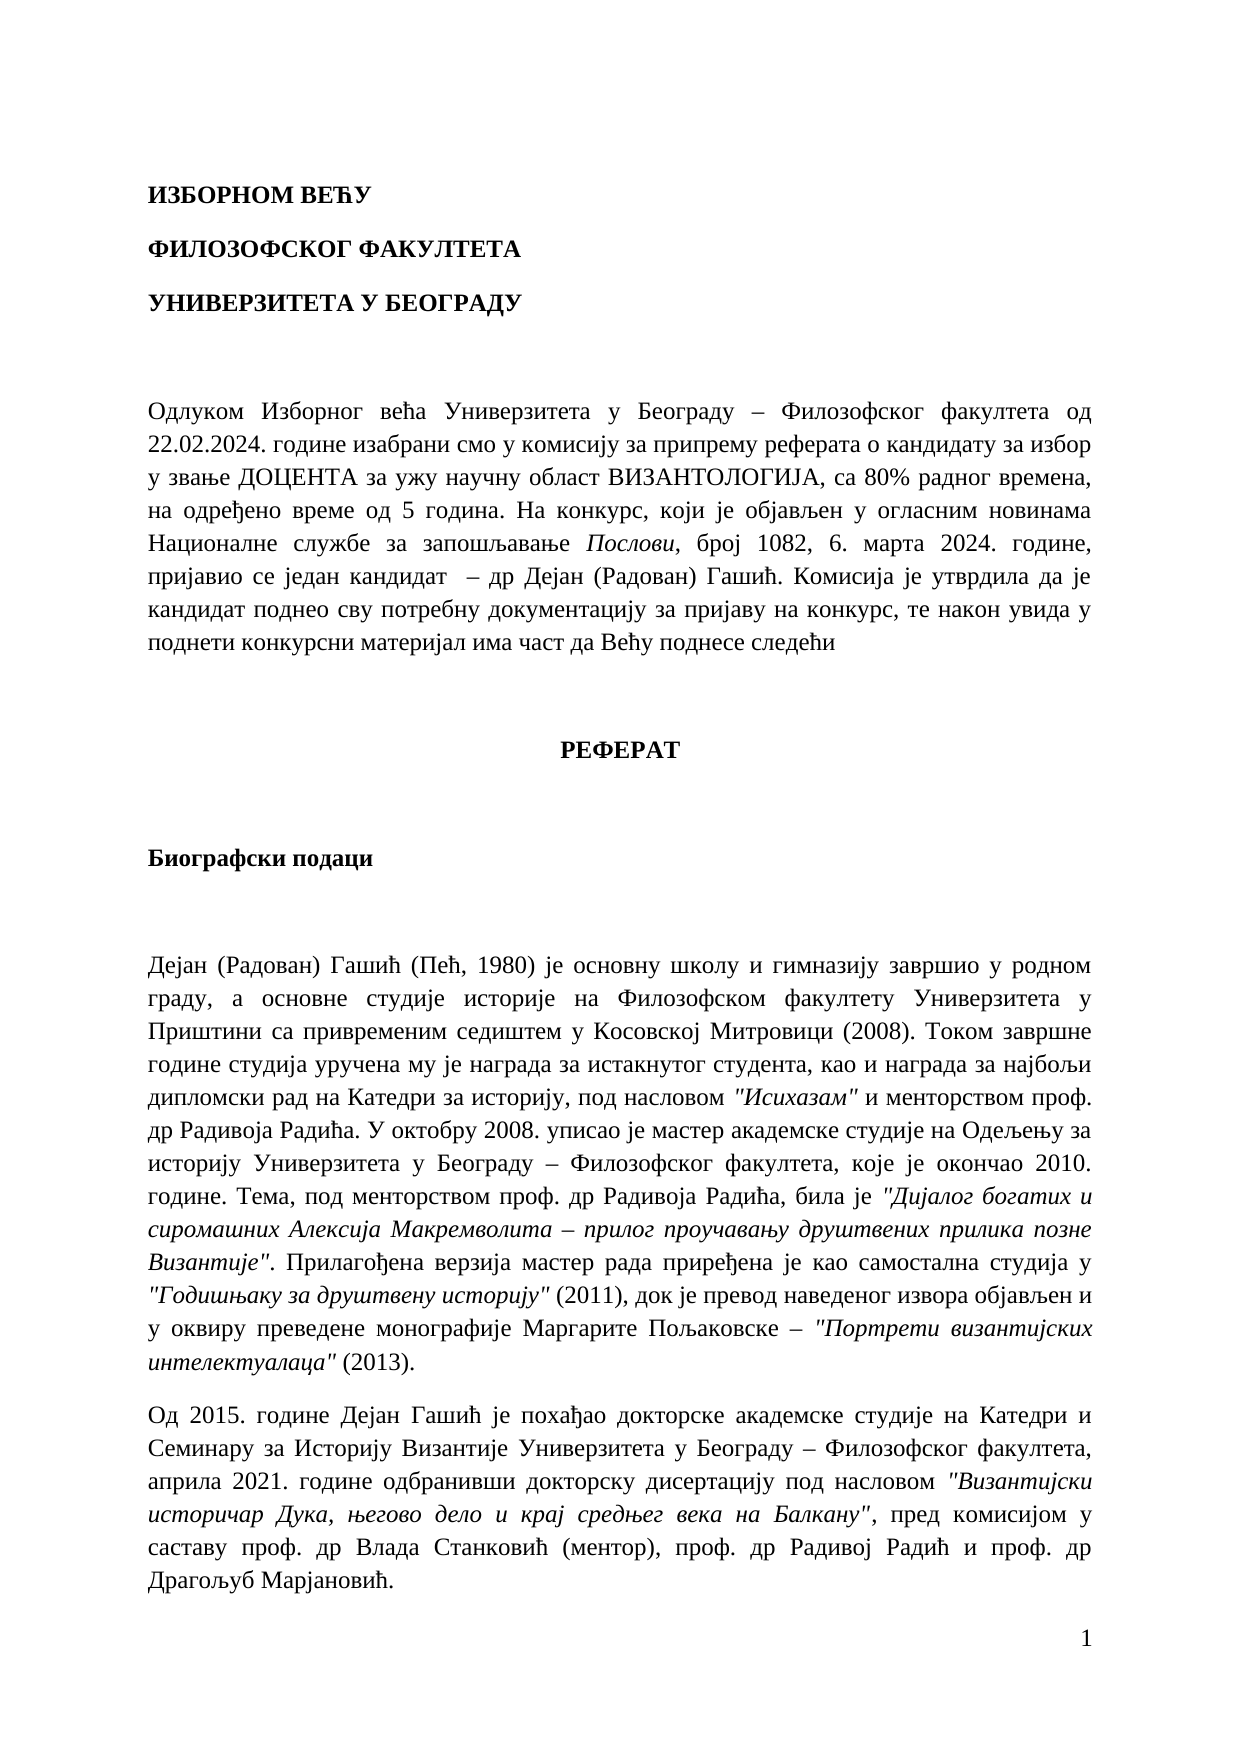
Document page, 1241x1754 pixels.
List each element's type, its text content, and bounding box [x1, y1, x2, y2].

text УНИВЕРЗИТЕТА У БЕОГРАДУ [148, 288, 1093, 317]
text Одлуком Изборног већа Универзитета у Београду – Филозофског факултета од 22.02.2024. године изабрани смо у комисију за припрему реферата о кандидату за избор у звање ДОЦЕНТА за ужу научну област ВИЗАНТОЛОГИЈА, са 80% радног времена, на одређено време од 5 година. На конкурс, који је објављен у огласним новинама Националне службе за запошљавање Послови, број 1082, 6. марта 2024. године, пријавио се један кандидат – др Дејан (Радован) Гашић. Комисија је утврдила да је кандидат поднео сву потребну документацију за пријаву на конкурс, те након увида у поднети конкурсни материјал има част да Већу поднесе следећи [148, 396, 1093, 656]
text РЕФЕРАТ [148, 735, 1093, 764]
text ИЗБОРНОМ ВЕЋУ [148, 148, 1093, 209]
text Дејан (Радован) Гашић (Пећ, 1980) је основну школу и гимназију завршио у родном граду, а основне студије историје на Филозофском факултету Универзитета у Приштини са привременим седиштем у Косовској Митровици (2008). Током завршне године студија уручена му је награда за истакнутог студента, као и награда за најбољи дипломски рад на Катедри за историју, под насловом "Исихазам" и менторством проф. др Радивоја Радића. У октобру 2008. уписао је мастер академске студије на Одељењу за историју Универзитета у Београду – Филозофског факултета, које је окончао 2010. године. Тема, под менторством проф. др Радивоја Радића, била је "Дијалог богатих и сиромашних Алексија Макремволита – прилог проучавању друштвених прилика позне Византије". Прилагођена верзија мастер рада приређена је као самостална студија у "Годишњаку за друштвену историју" (2011), док је превод наведеног извора објављен и у оквиру преведене монографије Маргарите Пољаковске – "Портрети византијских интелектуалаца" (2013). [148, 950, 1093, 1375]
text Биографски подаци [148, 843, 1093, 871]
text ФИЛОЗОФСКОГ ФАКУЛТЕТА [148, 234, 1093, 263]
text Од 2015. године Дејан Гашић је похађао докторске академске студије на Катедри и Семинару за Историју Византије Универзитета у Београду – Филозофског факултета, априла 2021. године одбранивши докторску дисертацију под насловом "Византијски историчар Дука, његово дело и крај средњег века на Балкану", пред комисијом у саставу проф. др Влада Станковић (ментор), проф. др Радивој Радић и проф. др Драгољуб Марјановић. [148, 1400, 1093, 1594]
